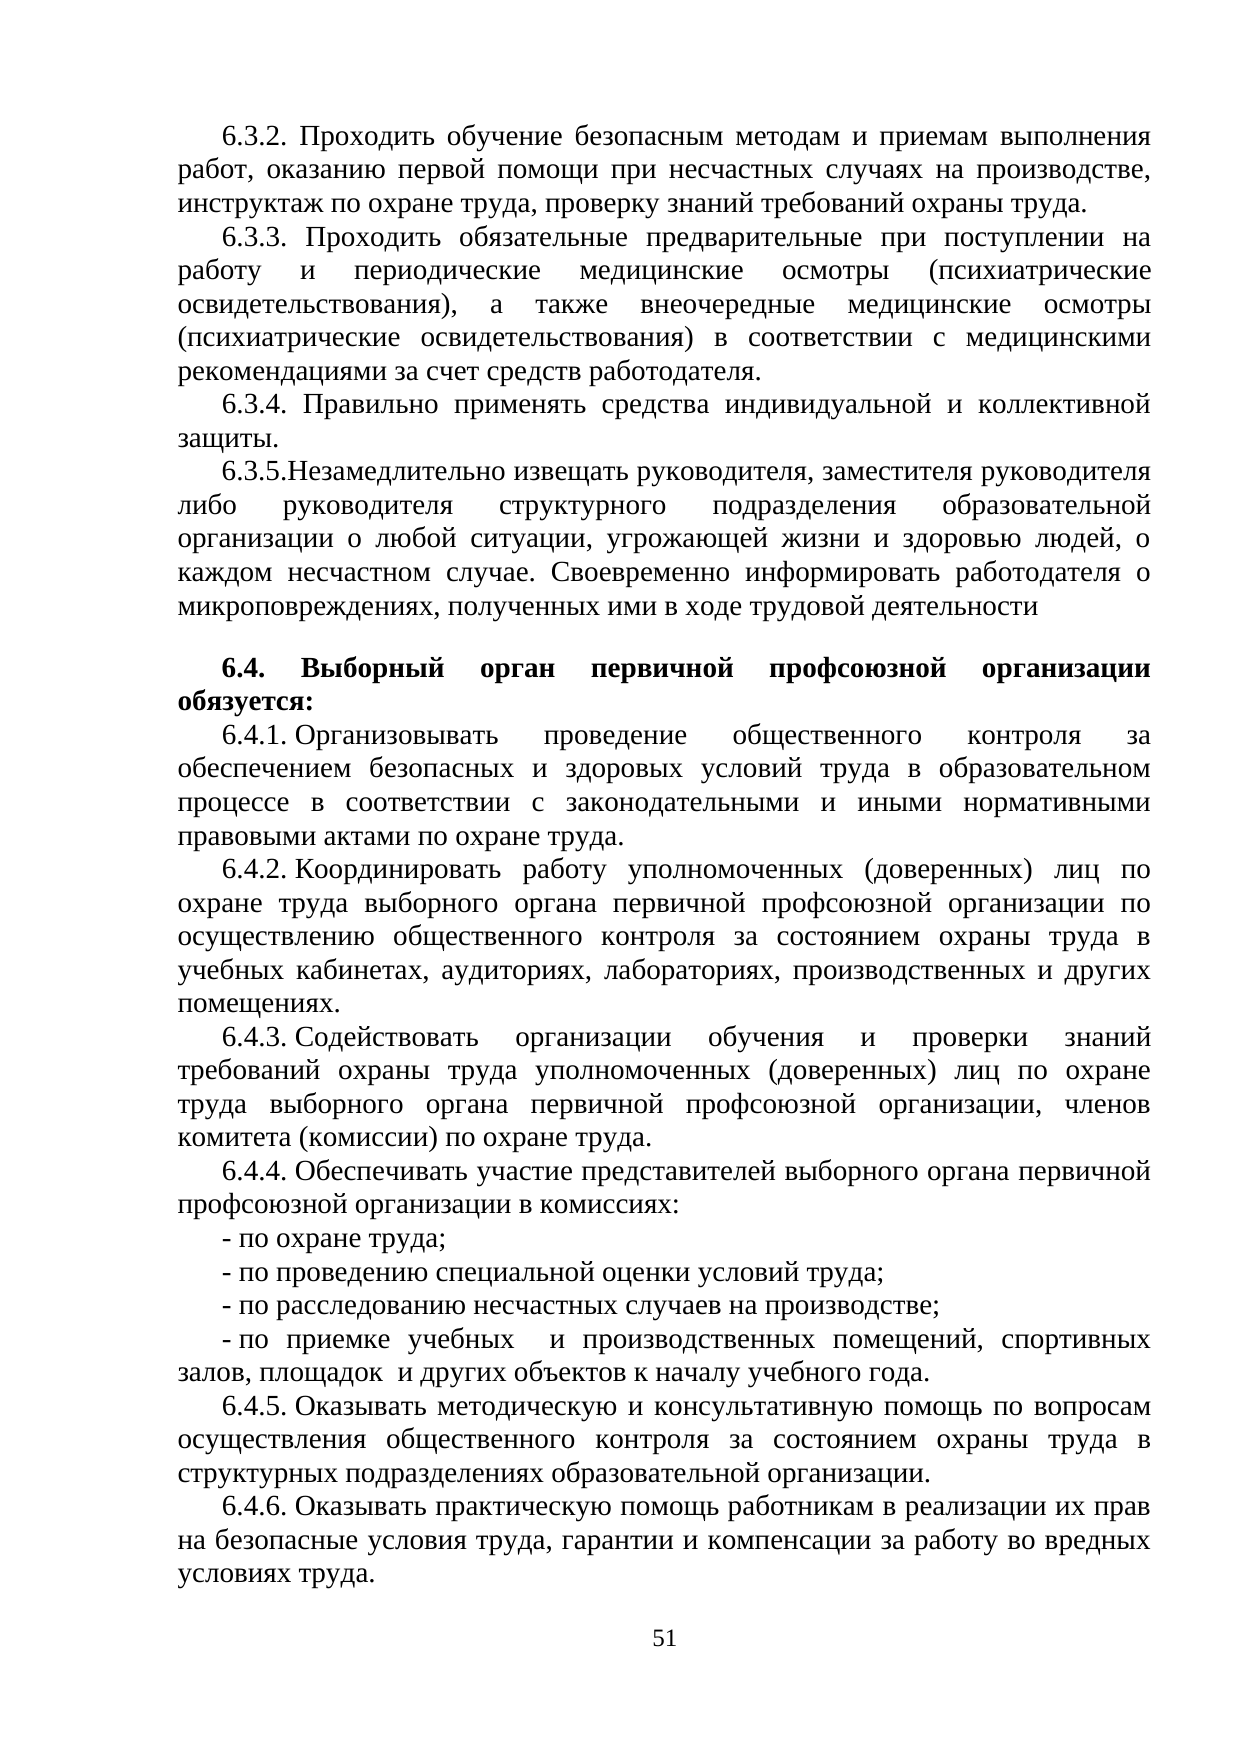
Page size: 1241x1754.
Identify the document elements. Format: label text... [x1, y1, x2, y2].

text 6.3.4. Правильно применять средства индивидуальной и коллективной защиты. [177, 386, 1152, 453]
text 6.3.2. Проходить обучение безопасным методам и приемам выполнения работ, оказанию первой помощи при несчастных случаях на производстве, инструктаж по охране труда, проверку знаний требований охраны труда. [177, 118, 1152, 219]
text 6.4. Выборный орган первичной профсоюзной организации обязуется: [177, 650, 1152, 717]
text 6.3.5.Незамедлительно извещать руководителя, заместителя руководителя либо руководителя структурного подразделения образовательной организации о любой ситуации, угрожающей жизни и здоровью людей, о каждом несчастном случае. Своевременно информировать работодателя о микроповреждениях, полученных ими в ходе трудовой деятельности [177, 453, 1152, 621]
text 6.4.4. Обеспечивать участие представителей выборного органа первичной профсоюзной организации в комиссиях: [177, 1153, 1152, 1220]
text 6.4.6. Оказывать практическую помощь работникам в реализации их прав на безопасные условия труда, гарантии и компенсации за работу во вредных условиях труда. [177, 1488, 1152, 1589]
text 6.4.3. Содействовать организации обучения и проверки знаний требований охраны труда уполномоченных (доверенных) лиц по охране труда выборного органа первичной профсоюзной организации, членов комитета (комиссии) по охране труда. [177, 1019, 1152, 1153]
text 6.3.3. Проходить обязательные предварительные при поступлении на работу и периодические медицинские осмотры (психиатрические освидетельствования), а также внеочередные медицинские осмотры (психиатрические освидетельствования) в соответствии с медицинскими рекомендациями за счет средств работодателя. [177, 219, 1152, 386]
text 6.4.1. Организовывать проведение общественного контроля за обеспечением безопасных и здоровых условий труда в образовательном процессе в соответствии с законодательными и иными нормативными правовыми актами по охране труда. [177, 717, 1152, 851]
text 6.4.2. Координировать работу уполномоченных (доверенных) лиц по охране труда выборного органа первичной профсоюзной организации по осуществлению общественного контроля за состоянием охраны труда в учебных кабинетах, аудиториях, лабораториях, производственных и других помещениях. [177, 851, 1152, 1019]
text - по приемке учебных и производственных помещений, спортивных залов, площадок и других объектов к началу учебного года. [177, 1321, 1152, 1388]
text 6.4.5. Оказывать методическую и консультативную помощь по вопросам осуществления общественного контроля за состоянием охраны труда в структурных подразделениях образовательной организации. [177, 1388, 1152, 1488]
text - по проведению специальной оценки условий труда; [177, 1254, 1152, 1287]
text - по охране труда; [177, 1220, 1152, 1254]
text - по расследованию несчастных случаев на производстве; [177, 1287, 1152, 1321]
